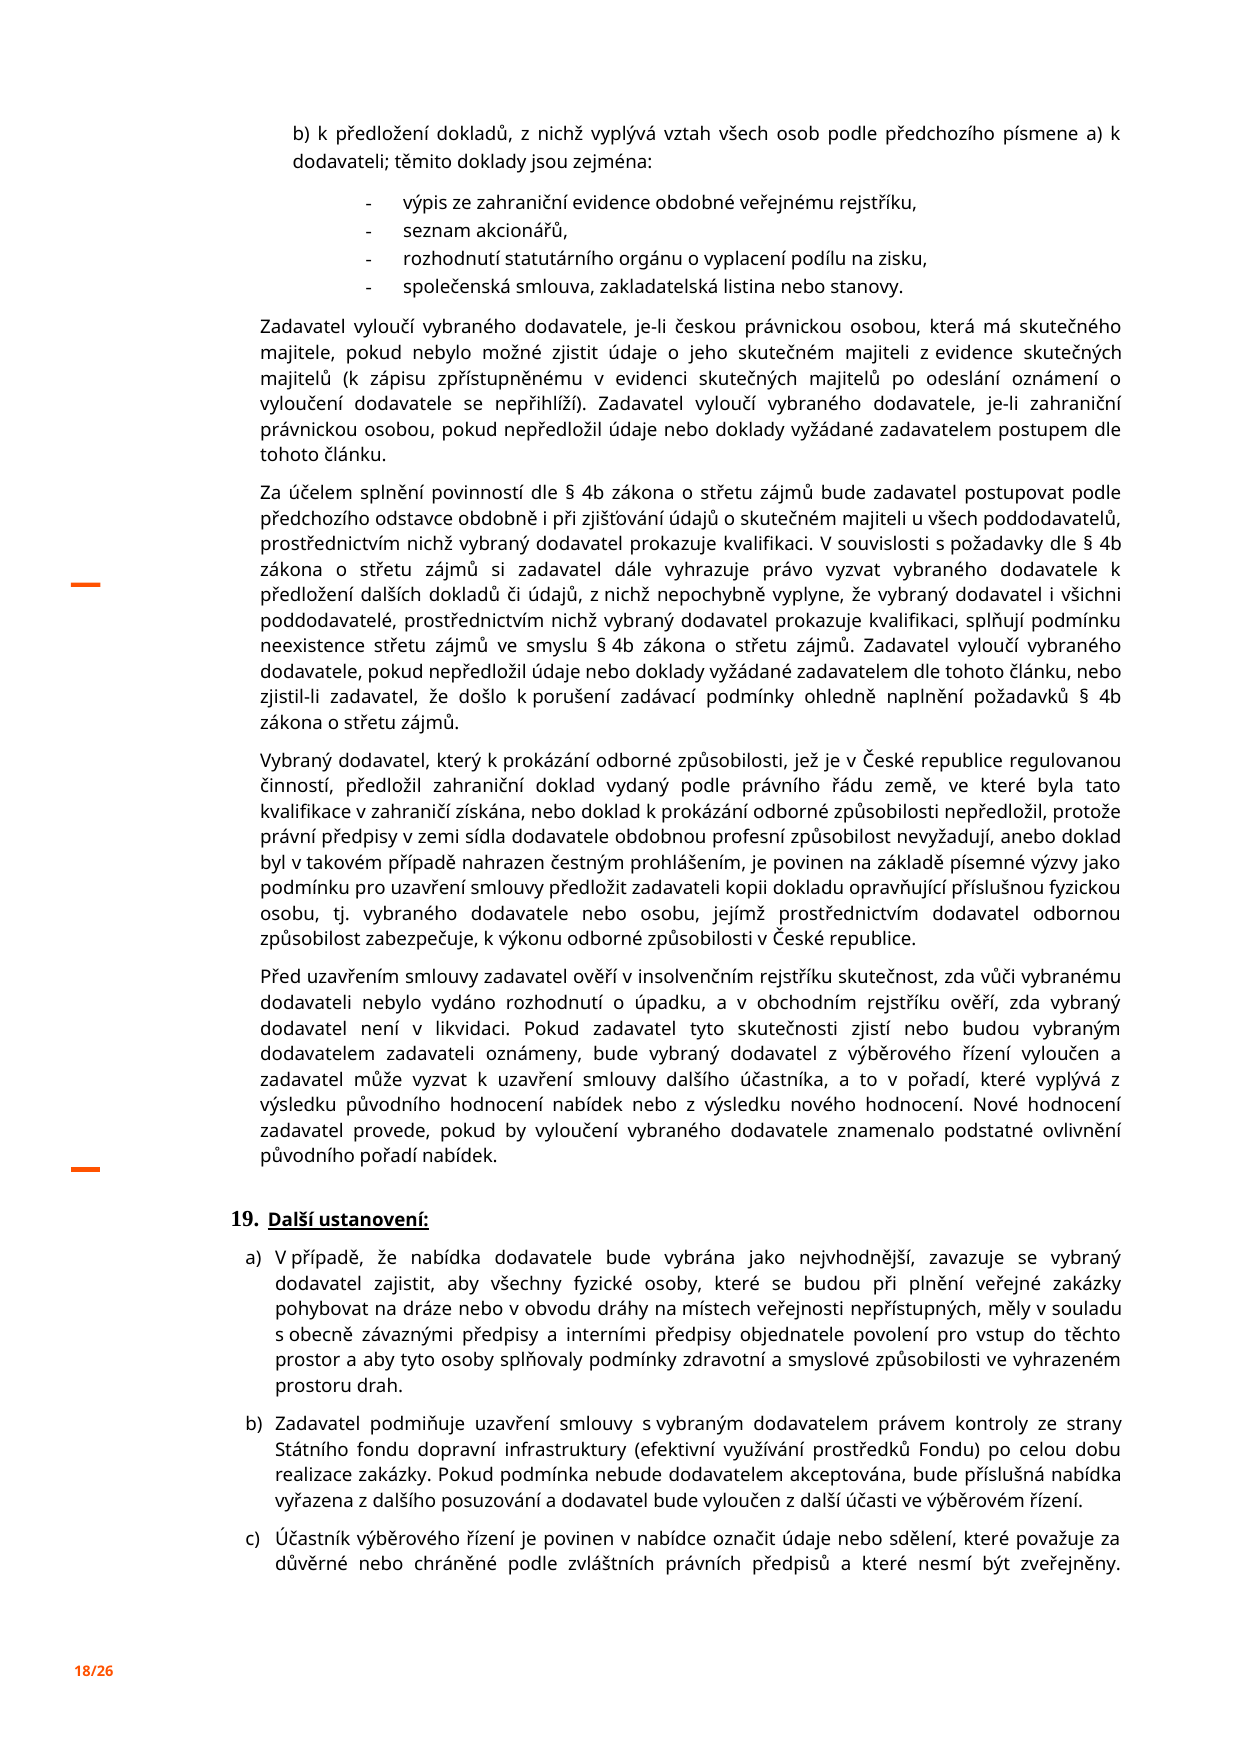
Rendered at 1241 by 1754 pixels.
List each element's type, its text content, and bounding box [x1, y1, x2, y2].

list společenská smlouva, zakladatelská listina nebo stanovy. [365, 273, 1122, 299]
list V případě, že nabídka dodavatele bude vybrána jako nejvhodnější, zavazuje se vybraný dodavatel zajistit, aby všechny fyzické osoby, které se budou při plnění veřejné zakázky pohybovat na dráze nebo v obvodu dráhy na místech veřejnosti nepřístupných, měly v souladu s obecně závaznými předpisy a interními předpisy objednatele povolení pro vstup do těchto prostor a aby tyto osoby splňovaly podmínky zdravotní a smyslové způsobilosti ve vyhrazeném prostoru drah. [245, 1245, 1122, 1398]
list výpis ze zahraniční evidence obdobné veřejnému rejstříku, [365, 189, 1122, 215]
text Vybraný dodavatel, který k prokázání odborné způsobilosti, jež je v České republice regulovanou činností, předložil zahraniční doklad vydaný podle právního řádu země, ve které byla tato kvalifikace v zahraničí získána, nebo doklad k prokázání odborné způsobilosti nepředložil, protože právní předpisy v zemi sídla dodavatele obdobnou profesní způsobilost nevyžadují, anebo doklad byl v takovém případě nahrazen čestným prohlášením, je povinen na základě písemné výzvy jako podmínku pro uzavření smlouvy předložit zadavateli kopii dokladu opravňující příslušnou fyzickou osobu, tj. vybraného dodavatele nebo osobu, jejímž prostřednictvím dodavatel odbornou způsobilost zabezpečuje, k výkonu odborné způsobilosti v České republice. [260, 747, 1122, 951]
list rozhodnutí statutárního orgánu o vyplacení podílu na zisku, [365, 245, 1122, 271]
list Další ustanovení: [230, 1205, 1122, 1232]
text b) k předložení dokladů, z nichž vyplývá vztah všech osob podle předchozího písmene a) k dodavateli; těmito doklady jsou zejména: [292, 121, 1122, 174]
text Za účelem splnění povinností dle § 4b zákona o střetu zájmů bude zadavatel postupovat podle předchozího odstavce obdobně i při zjišťování údajů o skutečném majiteli u všech poddodavatelů, prostřednictvím nichž vybraný dodavatel prokazuje kvalifikaci. V souvislosti s požadavky dle § 4b zákona o střetu zájmů si zadavatel dále vyhrazuje právo vyzvat vybraného dodavatele k předložení dalších dokladů či údajů, z nichž nepochybně vyplyne, že vybraný dodavatel i všichni poddodavatelé, prostřednictvím nichž vybraný dodavatel prokazuje kvalifikaci, splňují podmínku neexistence střetu zájmů ve smyslu § 4b zákona o střetu zájmů. Zadavatel vyloučí vybraného dodavatele, pokud nepředložil údaje nebo doklady vyžádané zadavatelem dle tohoto článku, nebo zjistil-li zadavatel, že došlo k porušení zadávací podmínky ohledně naplnění požadavků § 4b zákona o střetu zájmů. [260, 479, 1122, 734]
text Zadavatel vyloučí vybraného dodavatele, je-li českou právnickou osobou, která má skutečného majitele, pokud nebylo možné zjistit údaje o jeho skutečném majiteli z evidence skutečných majitelů (k zápisu zpřístupněnému v evidenci skutečných majitelů po odeslání oznámení o vyloučení dodavatele se nepřihlíží). Zadavatel vyloučí vybraného dodavatele, je-li zahraniční právnickou osobou, pokud nepředložil údaje nebo doklady vyžádané zadavatelem postupem dle tohoto článku. [260, 314, 1122, 467]
text Před uzavřením smlouvy zadavatel ověří v insolvenčním rejstříku skutečnost, zda vůči vybranému dodavateli nebylo vydáno rozhodnutí o úpadku, a v obchodním rejstříku ověří, zda vybraný dodavatel není v likvidaci. Pokud zadavatel tyto skutečnosti zjistí nebo budou vybraným dodavatelem zadavateli oznámeny, bude vybraný dodavatel z výběrového řízení vyloučen a zadavatel může vyzvat k uzavření smlouvy dalšího účastníka, a to v pořadí, které vyplývá z výsledku původního hodnocení nabídek nebo z výsledku nového hodnocení. Nové hodnocení zadavatel provede, pokud by vyloučení vybraného dodavatele znamenalo podstatné ovlivnění původního pořadí nabídek. [260, 964, 1122, 1168]
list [245, 1525, 1122, 1576]
list Zadavatel podmiňuje uzavření smlouvy s vybraným dodavatelem právem kontroly ze strany Státního fondu dopravní infrastruktury (efektivní využívání prostředků Fondu) po celou dobu realizace zakázky. Pokud podmínka nebude dodavatelem akceptována, bude příslušná nabídka vyřazena z dalšího posuzování a dodavatel bude vyloučen z další účasti ve výběrovém řízení. [245, 1410, 1122, 1512]
list seznam akcionářů, [365, 217, 1122, 243]
